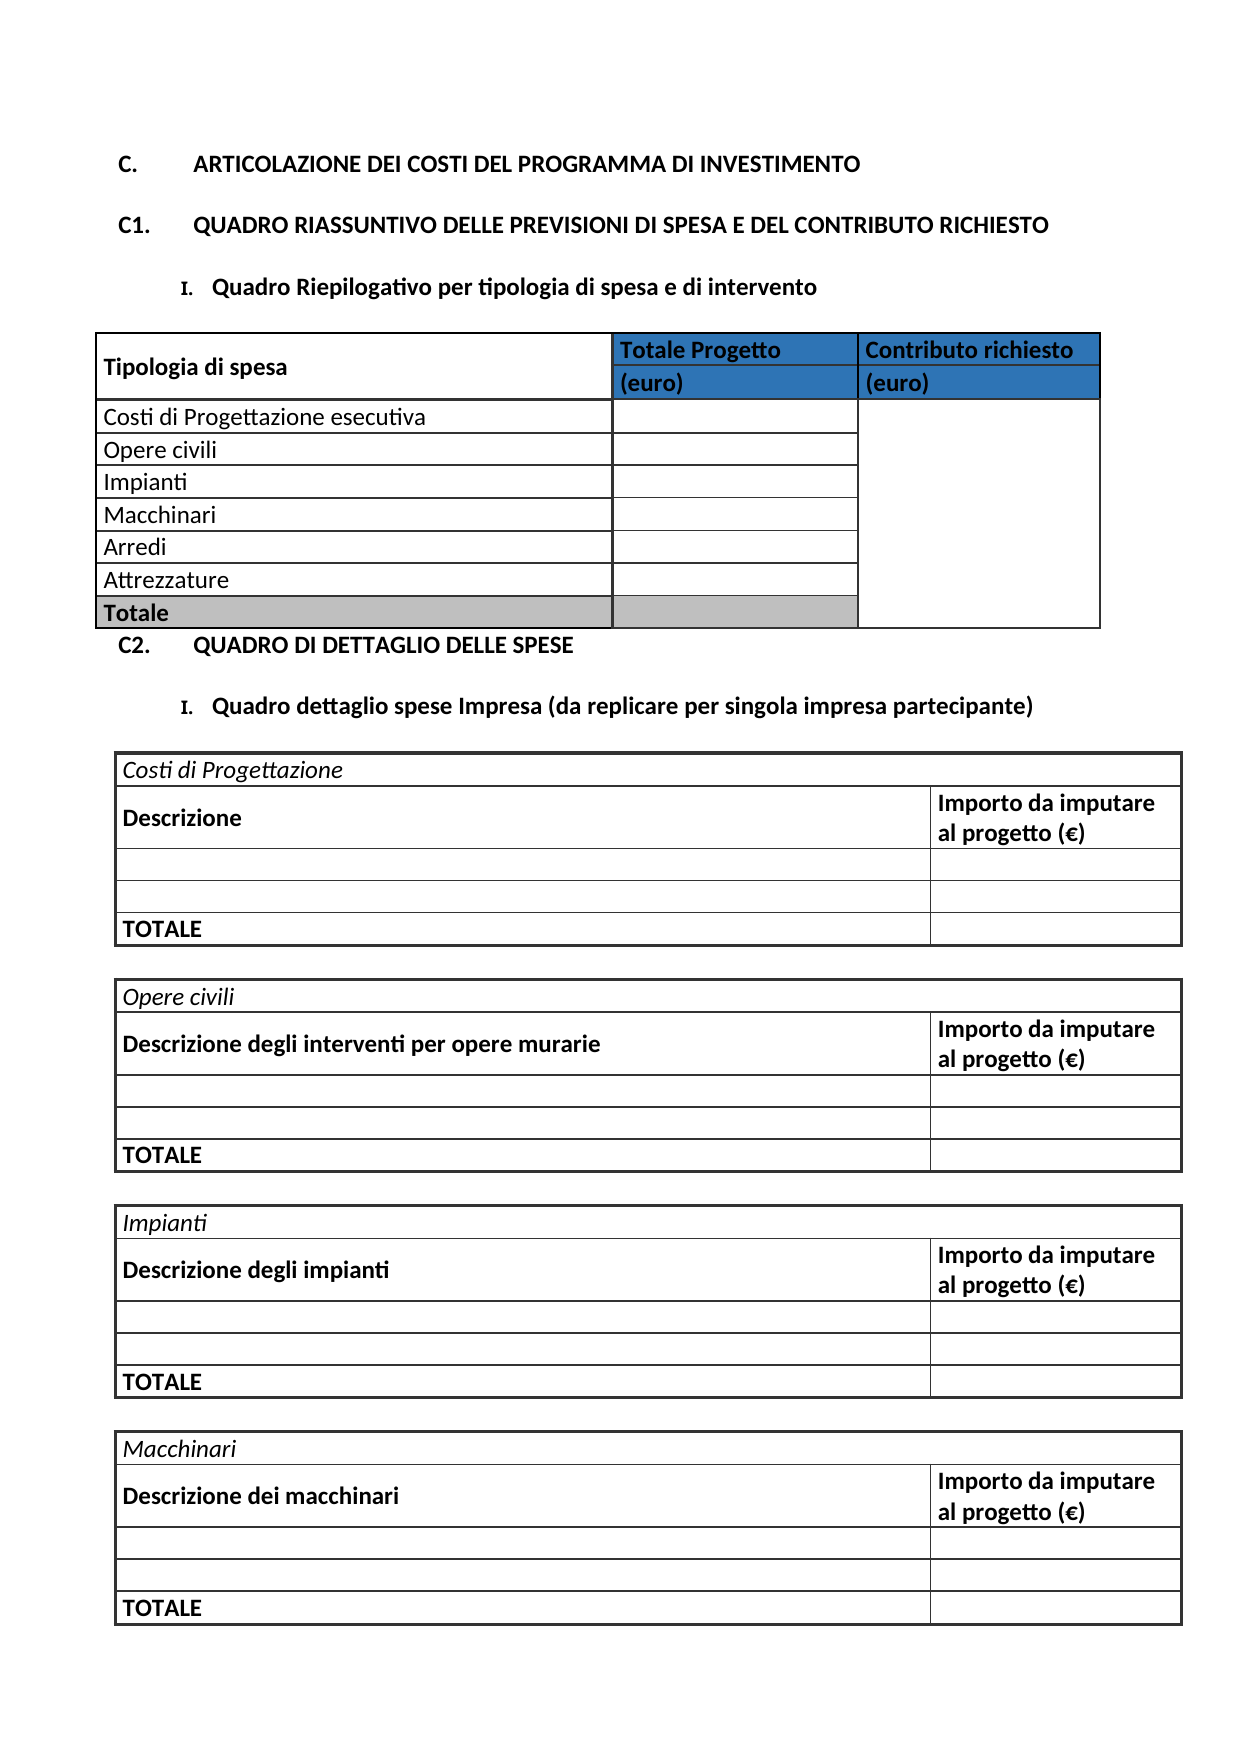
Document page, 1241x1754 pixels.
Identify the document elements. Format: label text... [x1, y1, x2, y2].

table_cell (euro) [859, 366, 1099, 398]
text C. ARTICOLAZIONE DEI COSTI DEL PROGRAMMA DI INVESTIMENTO [118, 149, 1122, 179]
table_cell Attrezzature [97, 564, 611, 595]
text C1. QUADRO RIASSUNTIVO DELLE PREVISIONI DI SPESA E DEL CONTRIBUTO RICHIESTO [118, 210, 1122, 240]
table_cell TOTALE [117, 1592, 930, 1622]
table_cell Descrizione [117, 787, 930, 848]
table_cell [117, 1528, 930, 1558]
table_cell [614, 531, 857, 562]
table_cell Opere civili [97, 434, 611, 464]
table_cell [931, 1366, 1180, 1396]
table_header Totale Progetto [614, 334, 857, 364]
table_header Impianti [117, 1207, 1180, 1237]
table_cell [614, 498, 857, 529]
table_cell [931, 1108, 1180, 1138]
text C2. QUADRO DI DETTAGLIO DELLE SPESE [118, 629, 1122, 660]
list Quadro dettaglio spese Impresa (da replicare per singola impresa partecipante) [193, 690, 1122, 721]
table_cell [614, 434, 857, 464]
table_cell Arredi [97, 532, 611, 562]
table_cell Importo da imputare al progetto (€) [931, 1013, 1180, 1074]
table_cell Descrizione dei macchinari [117, 1465, 930, 1526]
table_cell Costi di Progettazione esecutiva [97, 401, 611, 432]
table_cell TOTALE [117, 1366, 930, 1396]
table_cell [117, 849, 930, 880]
list Quadro Riepilogativo per tipologia di spesa e di intervento [193, 271, 1122, 301]
table_cell [614, 400, 857, 432]
table_cell [931, 1592, 1180, 1622]
table_cell [931, 1334, 1180, 1364]
table_cell Totale [97, 597, 611, 627]
table_cell [614, 596, 857, 627]
table_cell (euro) [614, 366, 857, 398]
table_cell Descrizione degli impianti [117, 1239, 930, 1300]
table_cell Macchinari [97, 499, 611, 529]
table_cell Descrizione degli interventi per opere murarie [117, 1013, 930, 1074]
table_cell TOTALE [117, 913, 930, 944]
table_header Opere civili [117, 981, 1180, 1011]
table_cell Importo da imputare al progetto (€) [931, 1239, 1180, 1300]
table_cell [931, 1076, 1180, 1106]
table_header Costi di Progettazione [117, 755, 1180, 785]
table_cell [117, 1560, 930, 1590]
table_header Macchinari [117, 1433, 1180, 1463]
table_cell [614, 466, 857, 497]
table_cell [614, 564, 857, 595]
table_cell [931, 1302, 1180, 1332]
table_cell Impianti [97, 466, 611, 497]
table_cell [859, 400, 1099, 627]
table_cell [117, 1108, 930, 1138]
table_cell [931, 1560, 1180, 1590]
table_cell [117, 1334, 930, 1364]
table_cell [931, 1140, 1180, 1170]
table_cell [931, 913, 1180, 944]
table_cell Importo da imputare al progetto (€) [931, 787, 1180, 848]
table_cell [117, 881, 930, 912]
table_cell [117, 1076, 930, 1106]
table_header Tipologia di spesa [97, 334, 611, 398]
table_cell [931, 849, 1180, 880]
table_cell [117, 1302, 930, 1332]
table_cell [931, 1528, 1180, 1558]
table_header Contributo richiesto [859, 334, 1099, 364]
table_cell Importo da imputare al progetto (€) [931, 1465, 1180, 1526]
table_cell TOTALE [117, 1140, 930, 1170]
table_cell [931, 881, 1180, 912]
